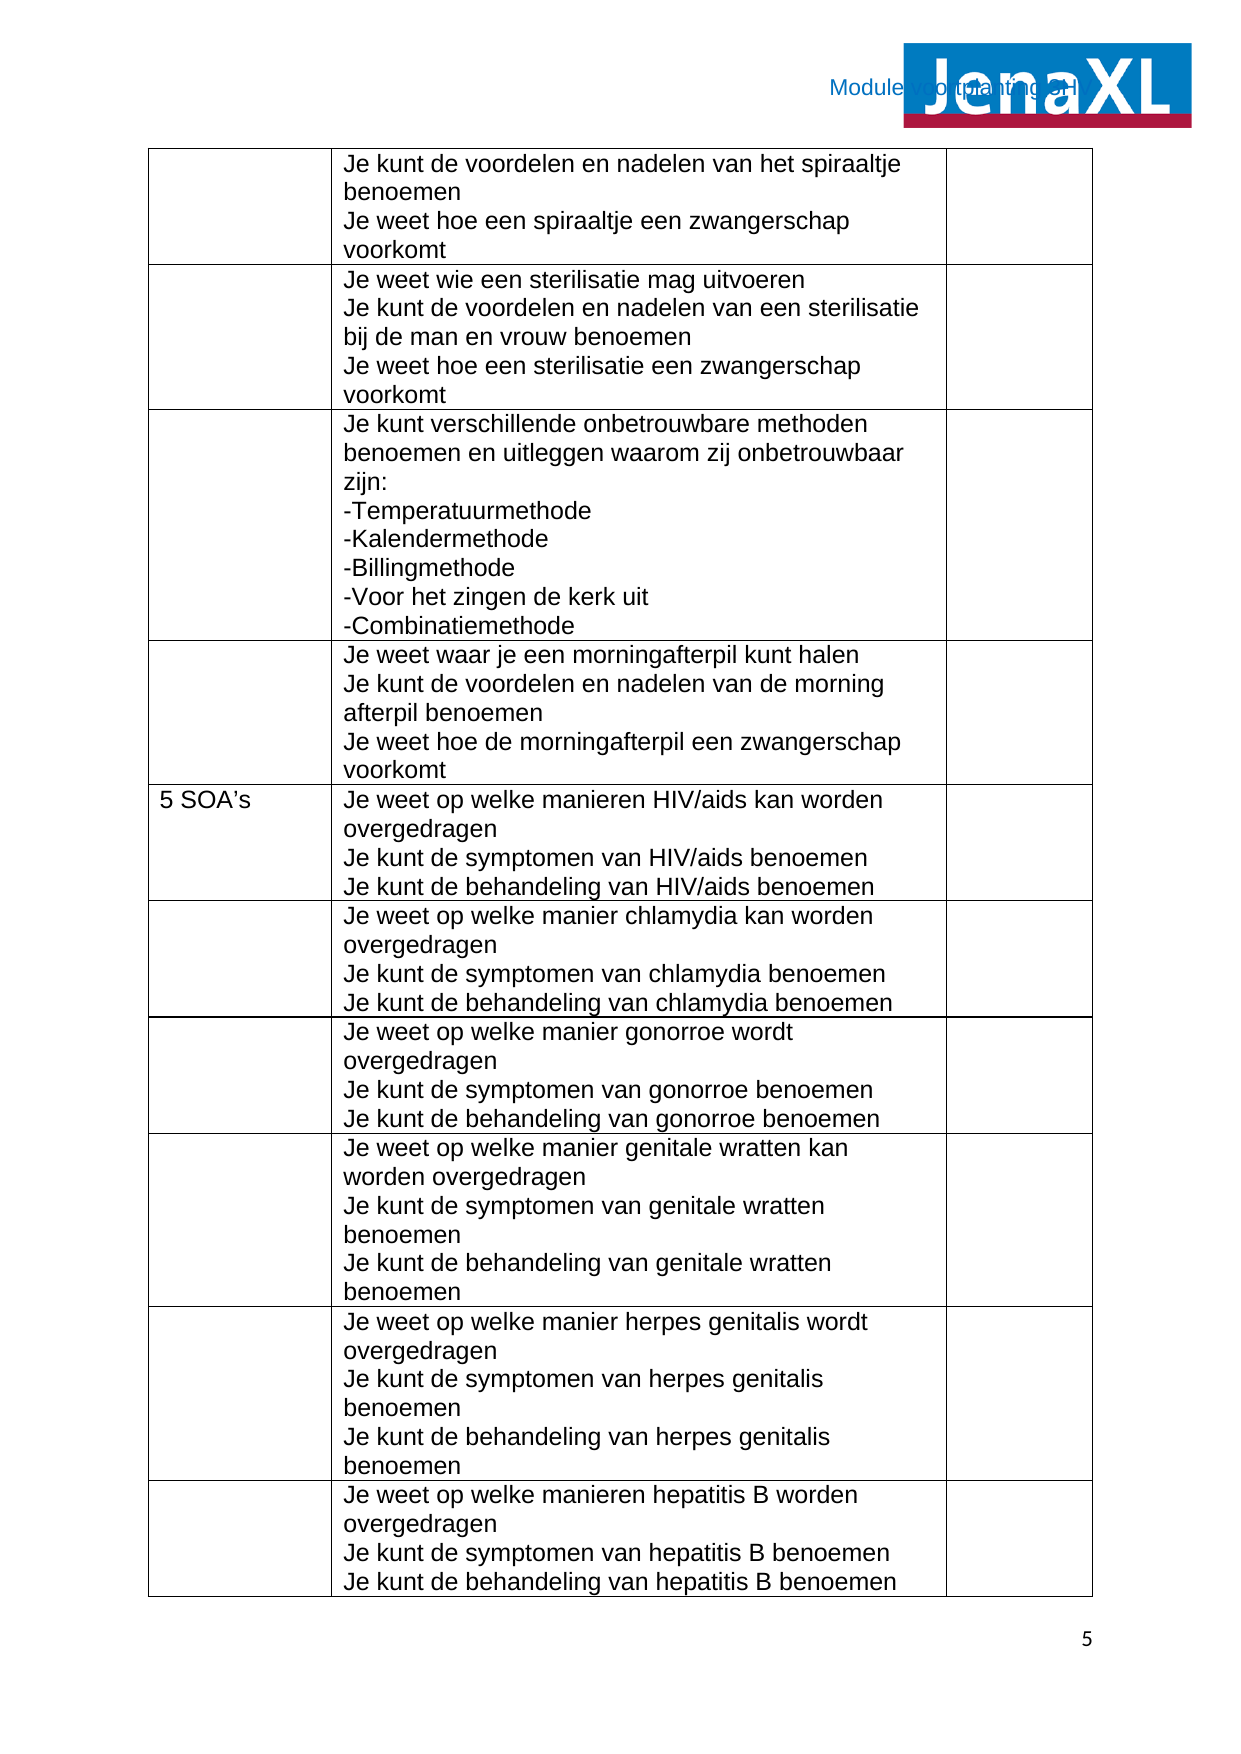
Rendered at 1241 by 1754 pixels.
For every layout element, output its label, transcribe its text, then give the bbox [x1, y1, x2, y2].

table_cell [947, 1134, 1092, 1306]
table_cell [149, 1481, 331, 1596]
table_cell [947, 1481, 1092, 1596]
table_cell [149, 1307, 331, 1479]
table_cell Je weet op welke manier gonorroe wordt overgedragen Je kunt de symptomen van gonorroe benoemen Je kunt de behandeling van gonorroe benoemen [332, 1018, 946, 1132]
table_cell [947, 1307, 1092, 1479]
table_cell Je weet op welke manier chlamydia kan worden overgedragen Je kunt de symptomen van chlamydia benoemen Je kunt de behandeling van chlamydia benoemen [332, 901, 946, 1016]
table_cell 5 SOA’s [149, 785, 331, 900]
table_cell [149, 641, 331, 784]
table_cell [149, 1018, 331, 1132]
table_cell Je weet op welke manier herpes genitalis wordt overgedragen Je kunt de symptomen van herpes genitalis benoemen Je kunt de behandeling van herpes genitalis benoemen [332, 1307, 946, 1479]
table_cell [947, 265, 1092, 408]
table_cell [947, 785, 1092, 900]
table_cell [149, 410, 331, 639]
table_cell Je weet op welke manieren hepatitis B worden overgedragen Je kunt de symptomen van hepatitis B benoemen Je kunt de behandeling van hepatitis B benoemen [332, 1481, 946, 1596]
table_cell [149, 149, 331, 264]
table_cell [332, 149, 946, 264]
table_cell [947, 901, 1092, 1016]
table_cell [947, 149, 1092, 264]
table_cell Je weet wie een sterilisatie mag uitvoeren Je kunt de voordelen en nadelen van een sterilisatie bij de man en vrouw benoemen Je weet hoe een sterilisatie een zwangerschap voorkomt [332, 265, 946, 408]
table_cell [947, 641, 1092, 784]
picture [903, 43, 1192, 128]
table_cell Je kunt verschillende onbetrouwbare methoden benoemen en uitleggen waarom zij onbetrouwbaar zijn: -Temperatuurmethode -Kalendermethode -Billingmethode -Voor het zingen de kerk uit -Combinatiemethode [332, 410, 946, 639]
table_cell [947, 410, 1092, 639]
table_cell [149, 901, 331, 1016]
table_cell [149, 1134, 331, 1306]
table_cell Je weet waar je een morningafterpil kunt halen Je kunt de voordelen en nadelen van de morning afterpil benoemen Je weet hoe de morningafterpil een zwangerschap voorkomt [332, 641, 946, 784]
table_cell Je weet op welke manier genitale wratten kan worden overgedragen Je kunt de symptomen van genitale wratten benoemen Je kunt de behandeling van genitale wratten benoemen [332, 1134, 946, 1306]
table_cell Je weet op welke manieren HIV/aids kan worden overgedragen Je kunt de symptomen van HIV/aids benoemen Je kunt de behandeling van HIV/aids benoemen [332, 785, 946, 900]
table_cell [947, 1018, 1092, 1132]
table_cell [149, 265, 331, 408]
